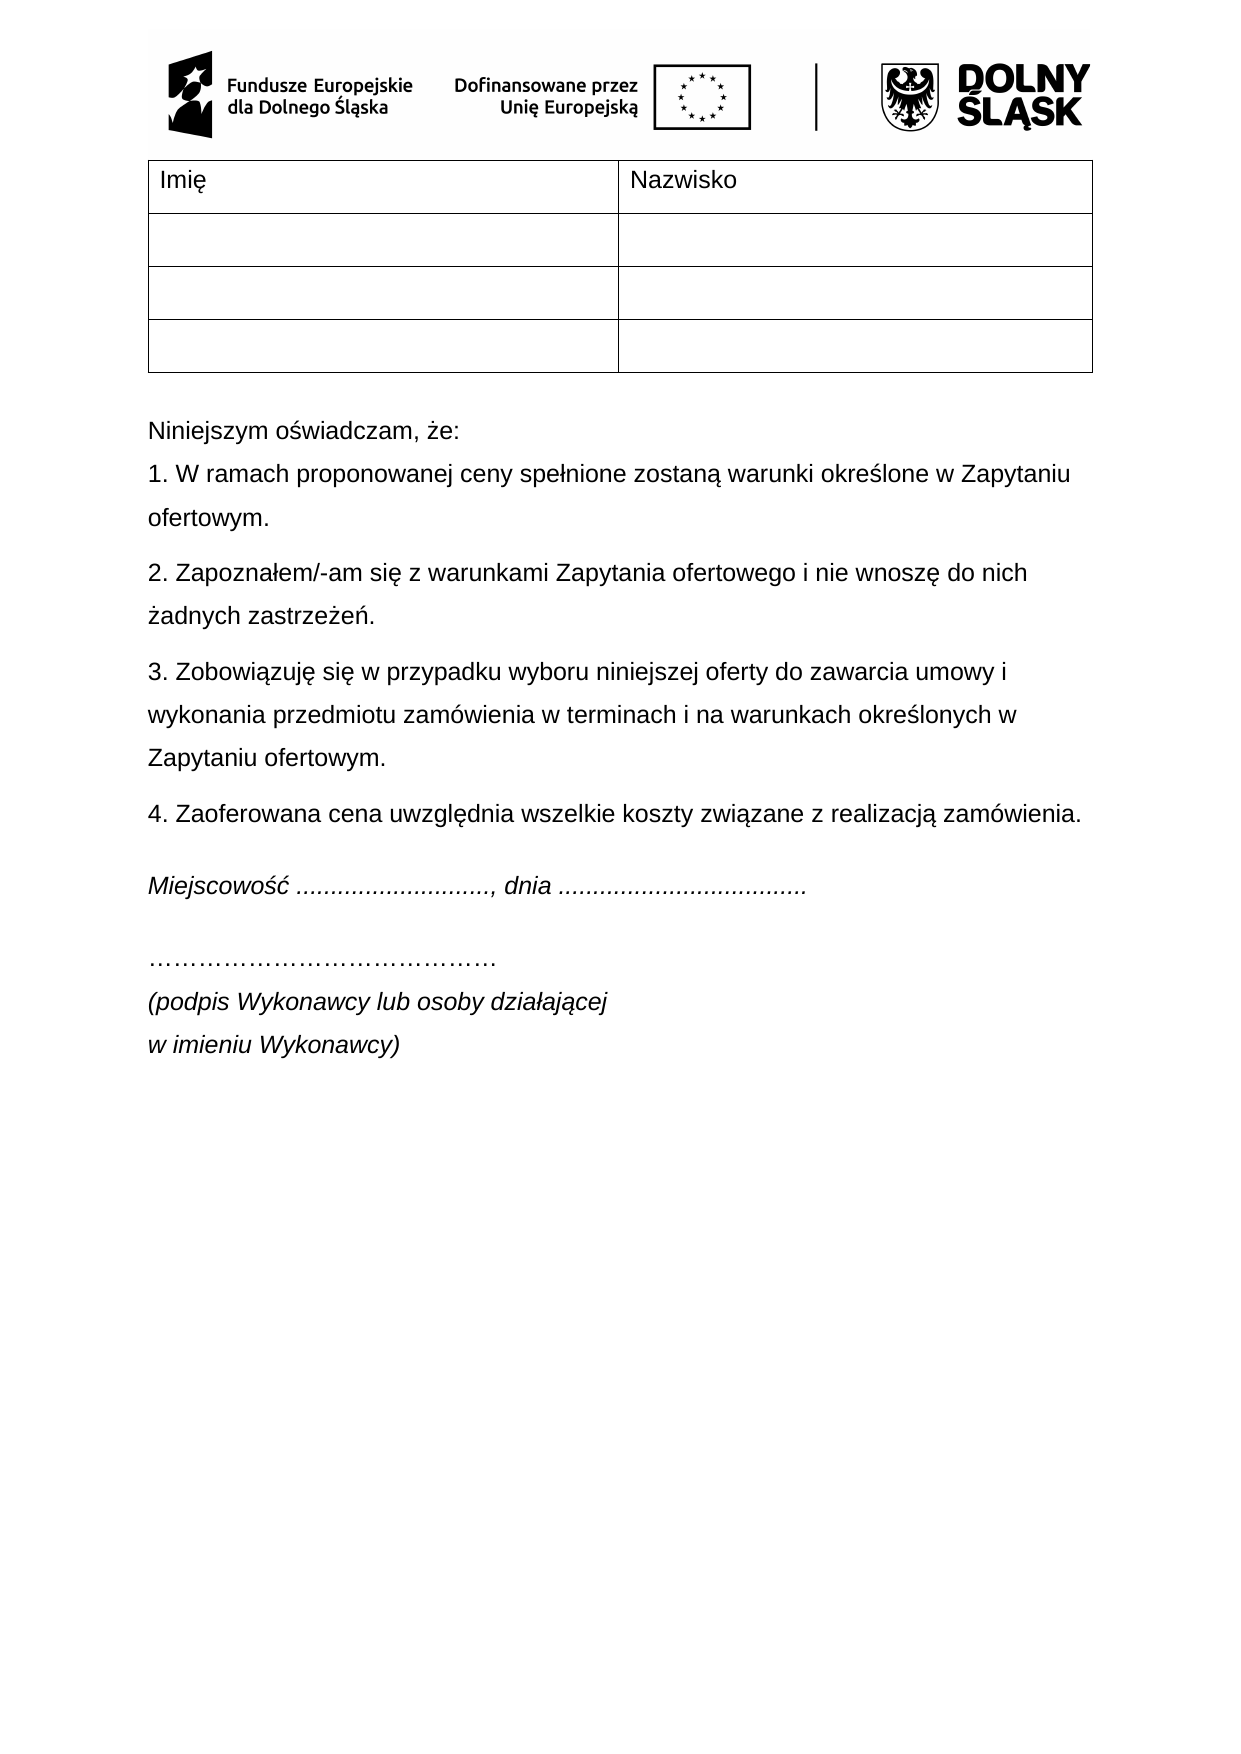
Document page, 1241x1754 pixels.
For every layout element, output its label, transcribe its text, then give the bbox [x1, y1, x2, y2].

text (podpis Wykonawcy lub osoby działającej [148, 986, 1093, 1015]
table_cell [619, 320, 1092, 372]
table_header Imię [149, 161, 618, 213]
table_cell [149, 267, 618, 319]
table_cell [619, 267, 1092, 319]
text 4. Zaoferowana cena uwzględnia wszelkie koszty związane z realizacją zamówienia. [148, 799, 1093, 827]
text Niniejszym oświadczam, że: [148, 416, 1093, 445]
table_cell [619, 214, 1092, 266]
text Miejscowość ............................, dnia .................................... [148, 871, 1093, 900]
text 1. W ramach proponowanej ceny spełnione zostaną warunki określone w Zapytaniu ofertowym. [148, 459, 1093, 531]
text …………………………………… [148, 943, 1093, 972]
text w imieniu Wykonawcy) [148, 1029, 1093, 1058]
table_cell [149, 320, 618, 372]
picture [147, 29, 1091, 160]
text 2. Zapoznałem/-am się z warunkami Zapytania ofertowego i nie wnoszę do nich żadnych zastrzeżeń. [148, 558, 1093, 630]
table_cell [149, 214, 618, 266]
text 3. Zobowiązuję się w przypadku wyboru niniejszej oferty do zawarcia umowy i wykonania przedmiotu zamówienia w terminach i na warunkach określonych w Zapytaniu ofertowym. [148, 657, 1093, 772]
table_header Nazwisko [619, 161, 1092, 213]
